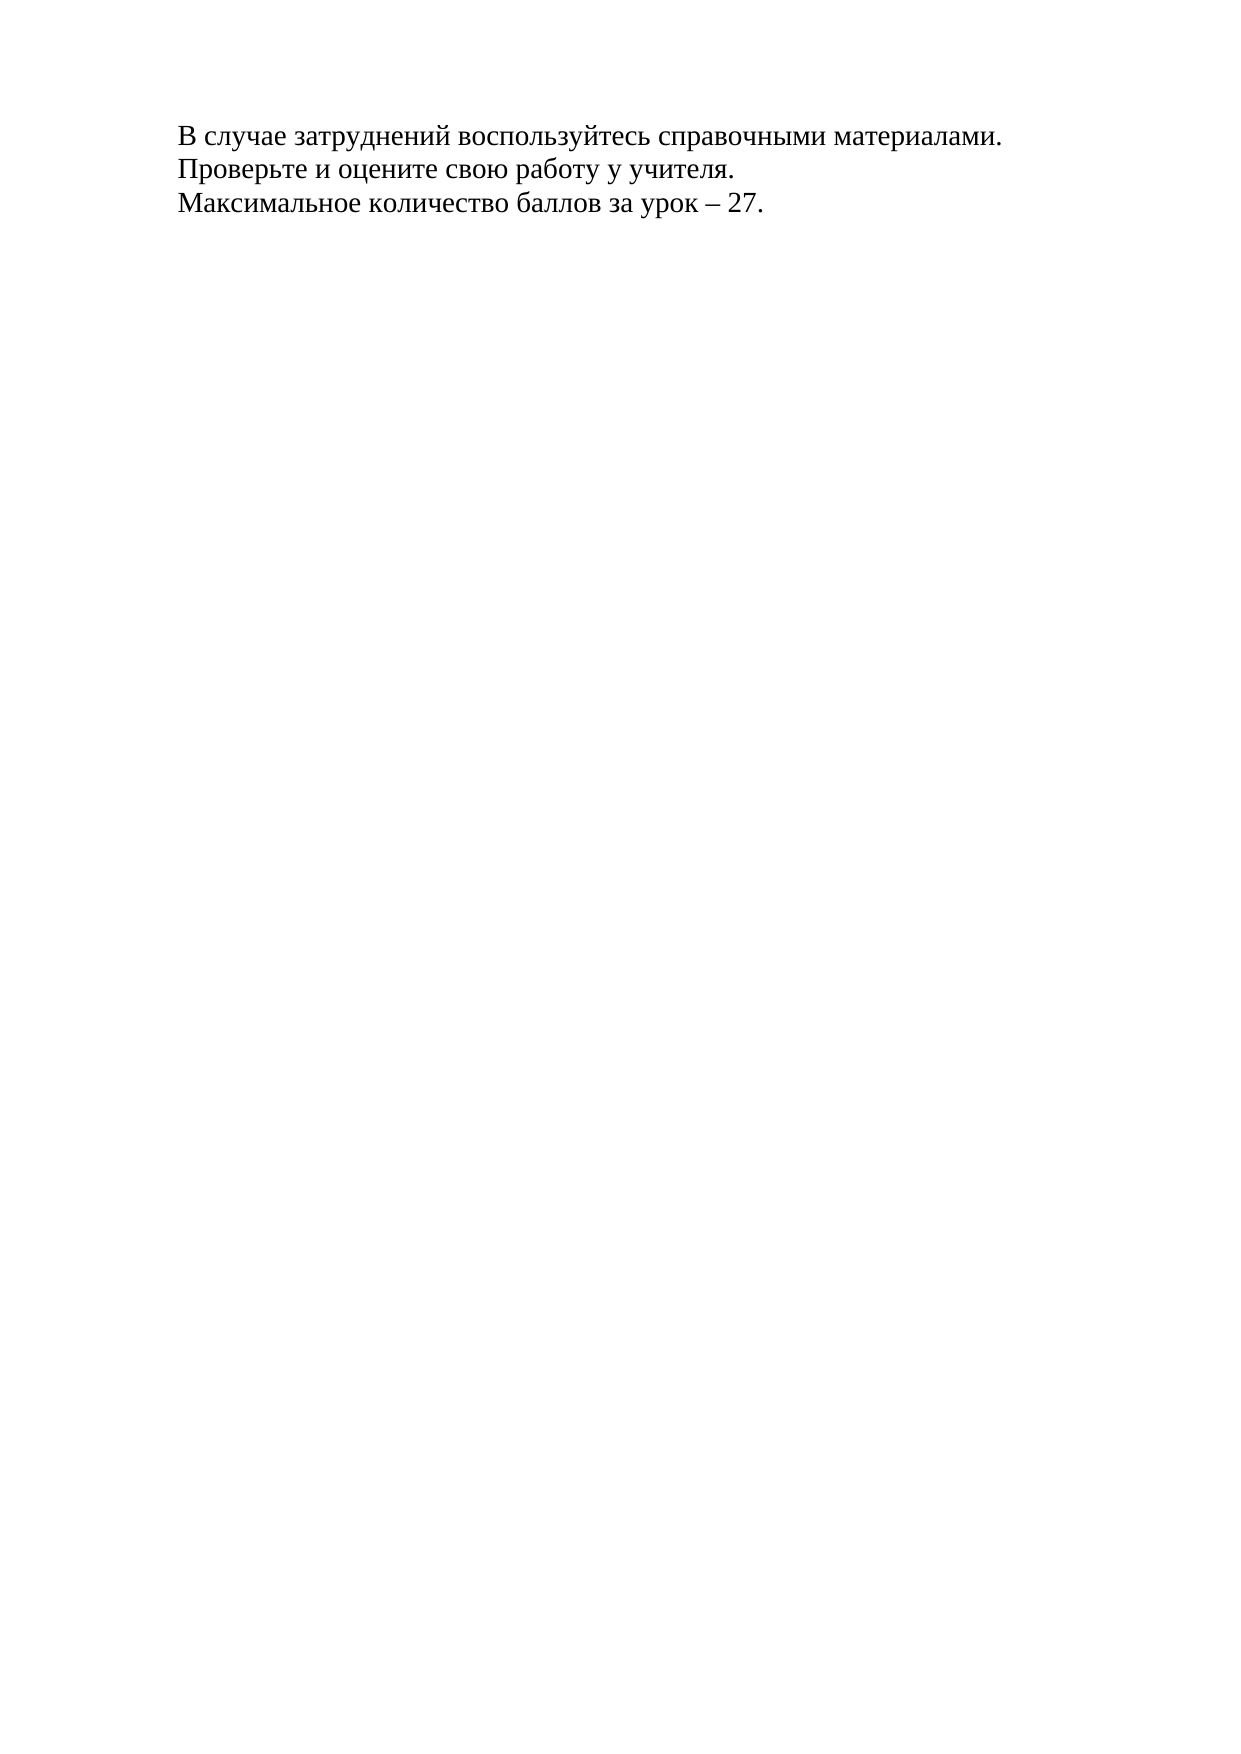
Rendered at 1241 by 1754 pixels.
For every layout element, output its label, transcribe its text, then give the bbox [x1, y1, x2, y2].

text В случае затруднений воспользуйтесь справочными материалами. [177, 118, 1152, 152]
text Проверьте и оцените свою работу у учителя. [177, 152, 1152, 185]
text Максимальное количество баллов за урок – 27. [177, 185, 1152, 219]
